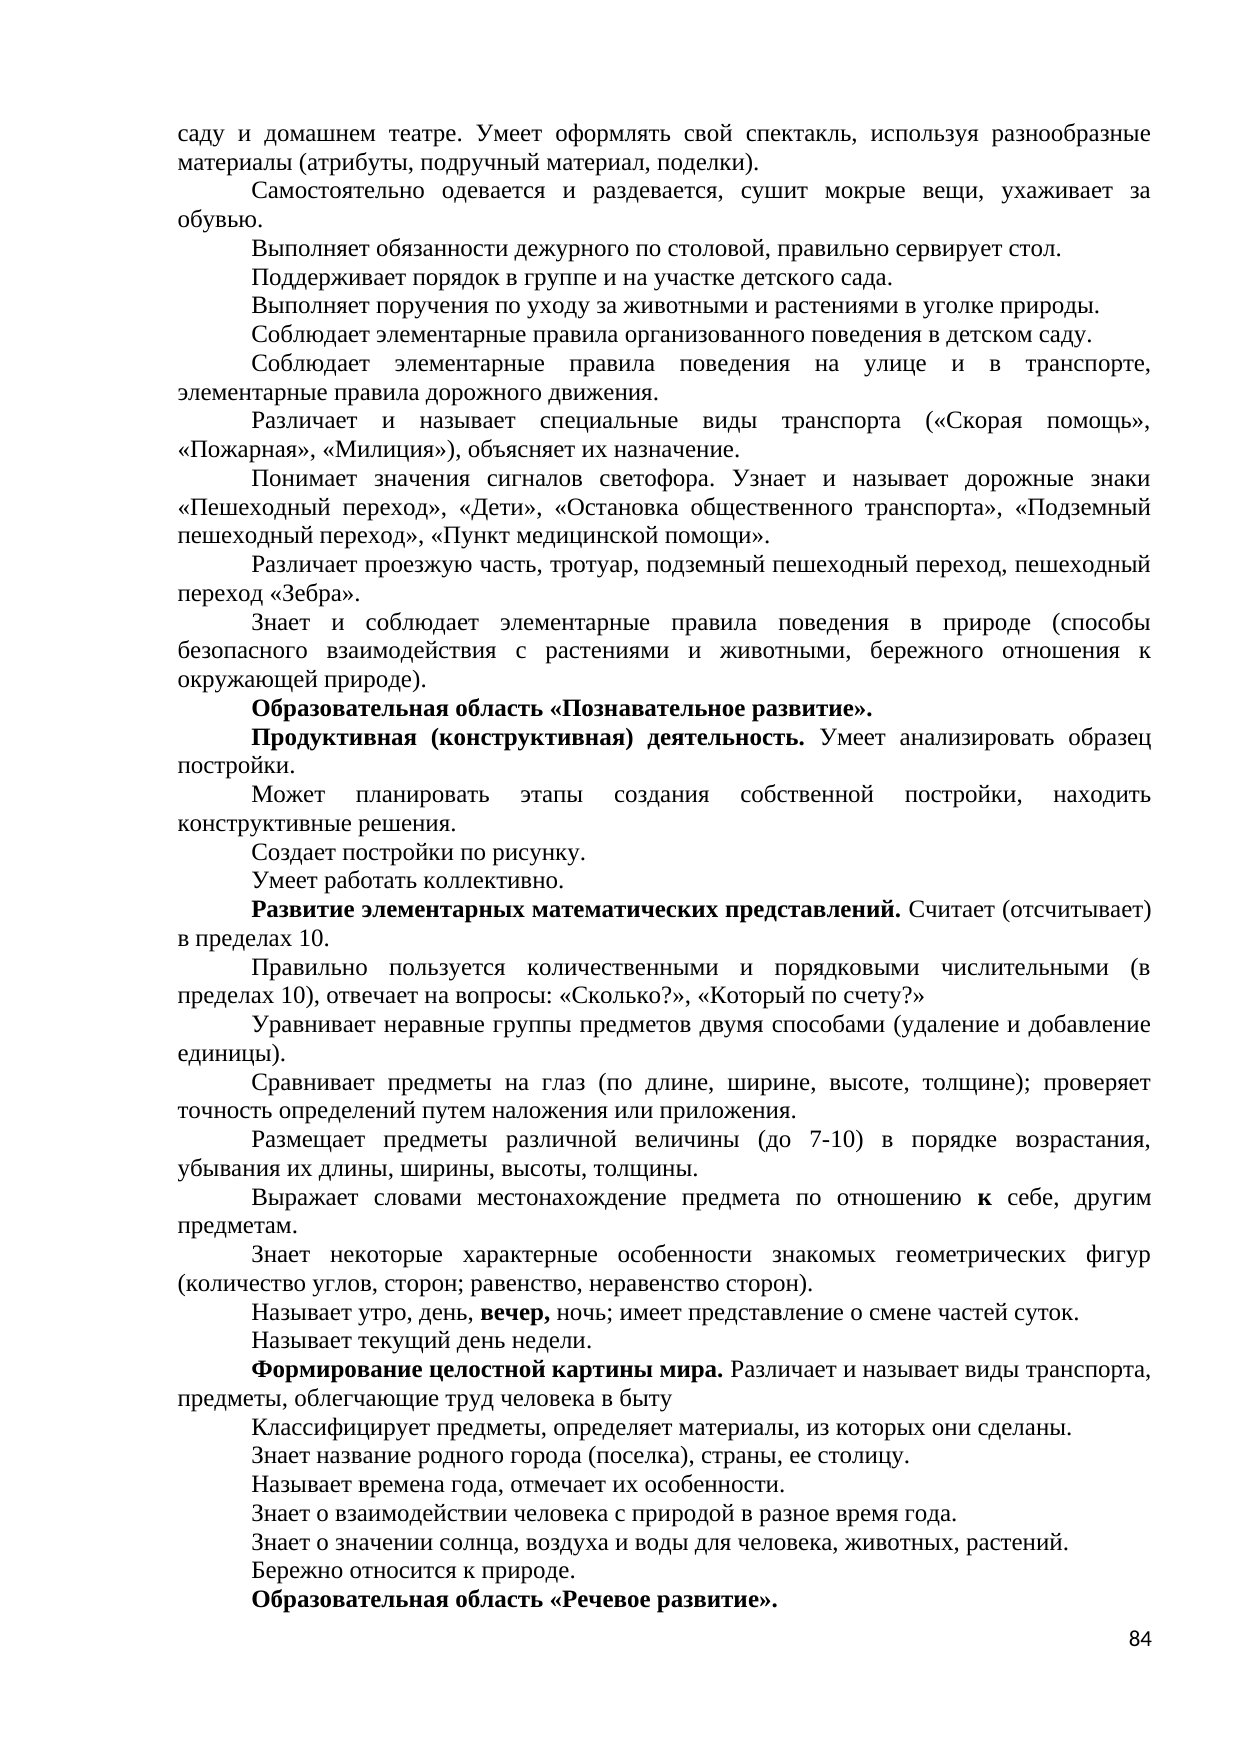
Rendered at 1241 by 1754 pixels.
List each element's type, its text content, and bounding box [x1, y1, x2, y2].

text Развитие элементарных математических представлений. Считает (отсчитывает) в пределах 10. [177, 894, 1152, 952]
text Знает о взаимодействии человека с природой в разное время года. [177, 1498, 1152, 1527]
text Выполняет обязанности дежурного по столовой, правильно сервирует стол. [177, 233, 1152, 262]
text Соблюдает элементарные правила поведения на улице и в транспорте, элементарные правила дорожного движения. [177, 348, 1152, 406]
text Сравнивает предметы на глаз (по длине, ширине, высоте, толщине); проверяет точность определений путем наложения или приложения. [177, 1067, 1152, 1124]
text Уравнивает неравные группы предметов двумя способами (удаление и добавление единицы). [177, 1009, 1152, 1067]
text Выполняет поручения по уходу за животными и растениями в уголке природы. [177, 291, 1152, 319]
text Образовательная область «Речевое развитие». [177, 1584, 1152, 1613]
text Знает и соблюдает элементарные правила поведения в природе (способы безопасного взаимодействия с растениями и животными, бережного отношения к окружающей природе). [177, 607, 1152, 693]
text Знает название родного города (поселка), страны, ее столицу. [177, 1441, 1152, 1469]
text Называет утро, день, вечер, ночь; имеет представление о смене частей суток. [177, 1297, 1152, 1326]
text Правильно пользуется количественными и порядковыми числительными (в пределах 10), отвечает на вопросы: «Сколько?», «Который по счету?» [177, 952, 1152, 1009]
text Выражает словами местонахождение предмета по отношению к себе, другим предметам. [177, 1182, 1152, 1239]
text Называет времена года, отмечает их особенности. [177, 1469, 1152, 1498]
text Различает проезжую часть, тротуар, подземный пешеходный переход, пешеходный переход «Зебра». [177, 549, 1152, 607]
text Знает о значении солнца, воздуха и воды для человека, животных, растений. [177, 1527, 1152, 1556]
text Образовательная область «Познавательное развитие». [177, 693, 1152, 722]
text Продуктивная (конструктивная) деятельность. Умеет анализировать образец постройки. [177, 722, 1152, 779]
text Знает некоторые характерные особенности знакомых геометрических фигур (количество углов, сторон; равенство, неравенство сторон). [177, 1239, 1152, 1297]
text Формирование целостной картины мира. Различает и называет виды транспорта, предметы, облегчающие труд человека в быту [177, 1354, 1152, 1412]
text Бережно относится к природе. [177, 1556, 1152, 1584]
text Понимает значения сигналов светофора. Узнает и называет дорожные знаки «Пешеходный переход», «Дети», «Остановка общественного транспорта», «Подземный пешеходный переход», «Пункт медицинской помощи». [177, 463, 1152, 549]
text Может планировать этапы создания собственной постройки, находить конструктивные решения. [177, 779, 1152, 837]
text Самостоятельно одевается и раздевается, сушит мокрые вещи, ухаживает за обувью. [177, 176, 1152, 233]
text Создает постройки по рисунку. [177, 837, 1152, 866]
text Поддерживает порядок в группе и на участке детского сада. [177, 262, 1152, 291]
text Умеет работать коллективно. [177, 866, 1152, 894]
text Классифицирует предметы, определяет материалы, из которых они сделаны. [177, 1412, 1152, 1441]
text Различает и называет специальные виды транспорта («Скорая помощь», «Пожарная», «Милиция»), объясняет их назначение. [177, 406, 1152, 463]
text Называет текущий день недели. [177, 1326, 1152, 1354]
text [177, 118, 1152, 176]
text Соблюдает элементарные правила организованного поведения в детском саду. [177, 319, 1152, 348]
text Размещает предметы различной величины (до 7-10) в порядке возрастания, убывания их длины, ширины, высоты, толщины. [177, 1124, 1152, 1182]
